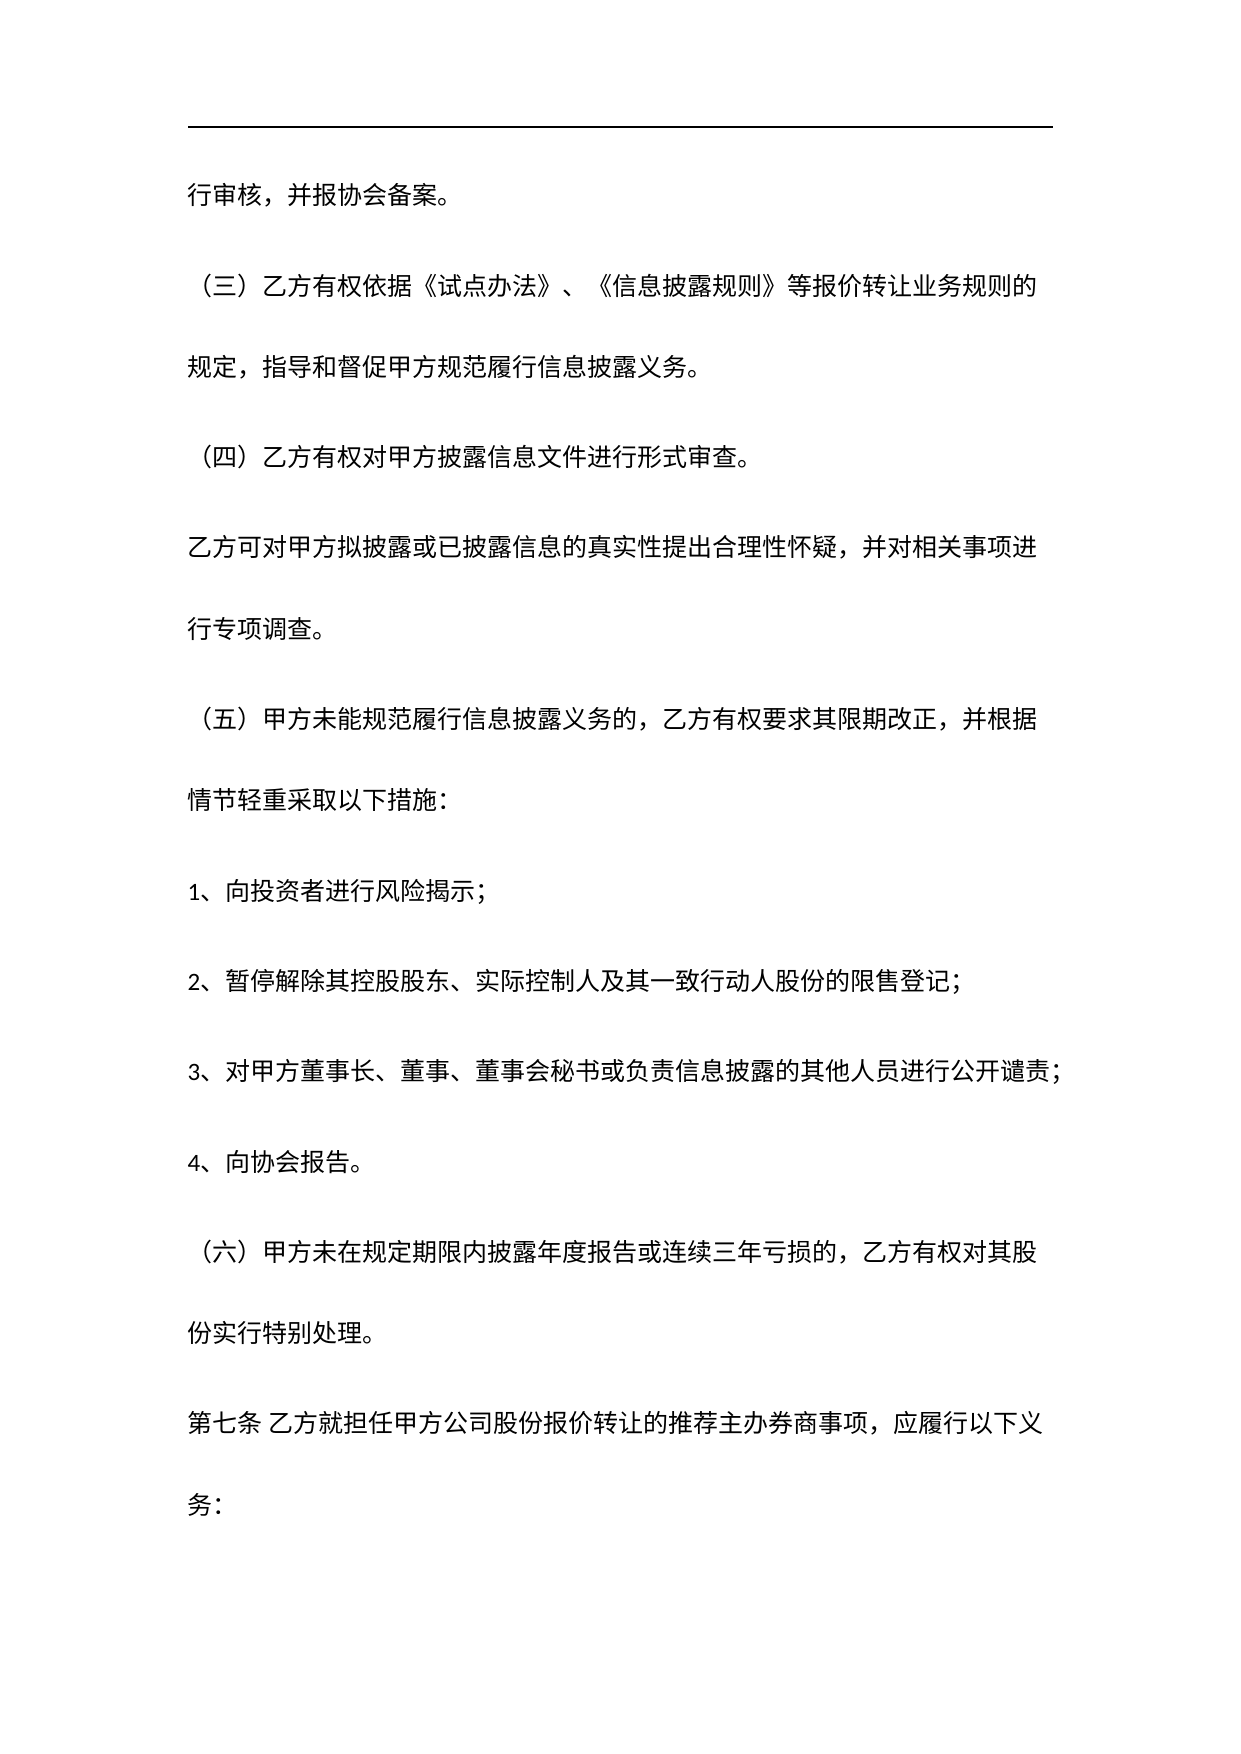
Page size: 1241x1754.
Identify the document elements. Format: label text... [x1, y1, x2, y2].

text 第七条 乙方就担任甲方公司股份报价转让的推荐主办券商事项，应履行以下义务： [187, 1389, 1053, 1536]
text （三）乙方有权依据《试点办法》、《信息披露规则》等报价转让业务规则的规定，指导和督促甲方规范履行信息披露义务。 [187, 252, 1053, 398]
text （五）甲方未能规范履行信息披露义务的，乙方有权要求其限期改正，并根据情节轻重采取以下措施： [187, 685, 1053, 831]
text 3、对甲方董事长、董事、董事会秘书或负责信息披露的其他人员进行公开谴责； [187, 1037, 1053, 1102]
text （四）乙方有权对甲方披露信息文件进行形式审查。 [187, 423, 1053, 488]
text 2、暂停解除其控股股东、实际控制人及其一致行动人股份的限售登记； [187, 947, 1053, 1012]
text 1、向投资者进行风险揭示； [187, 857, 1053, 922]
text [187, 161, 1053, 226]
text 4、向协会报告。 [187, 1128, 1053, 1193]
text （六）甲方未在规定期限内披露年度报告或连续三年亏损的，乙方有权对其股份实行特别处理。 [187, 1218, 1053, 1364]
text 乙方可对甲方拟披露或已披露信息的真实性提出合理性怀疑，并对相关事项进行专项调查。 [187, 513, 1053, 660]
